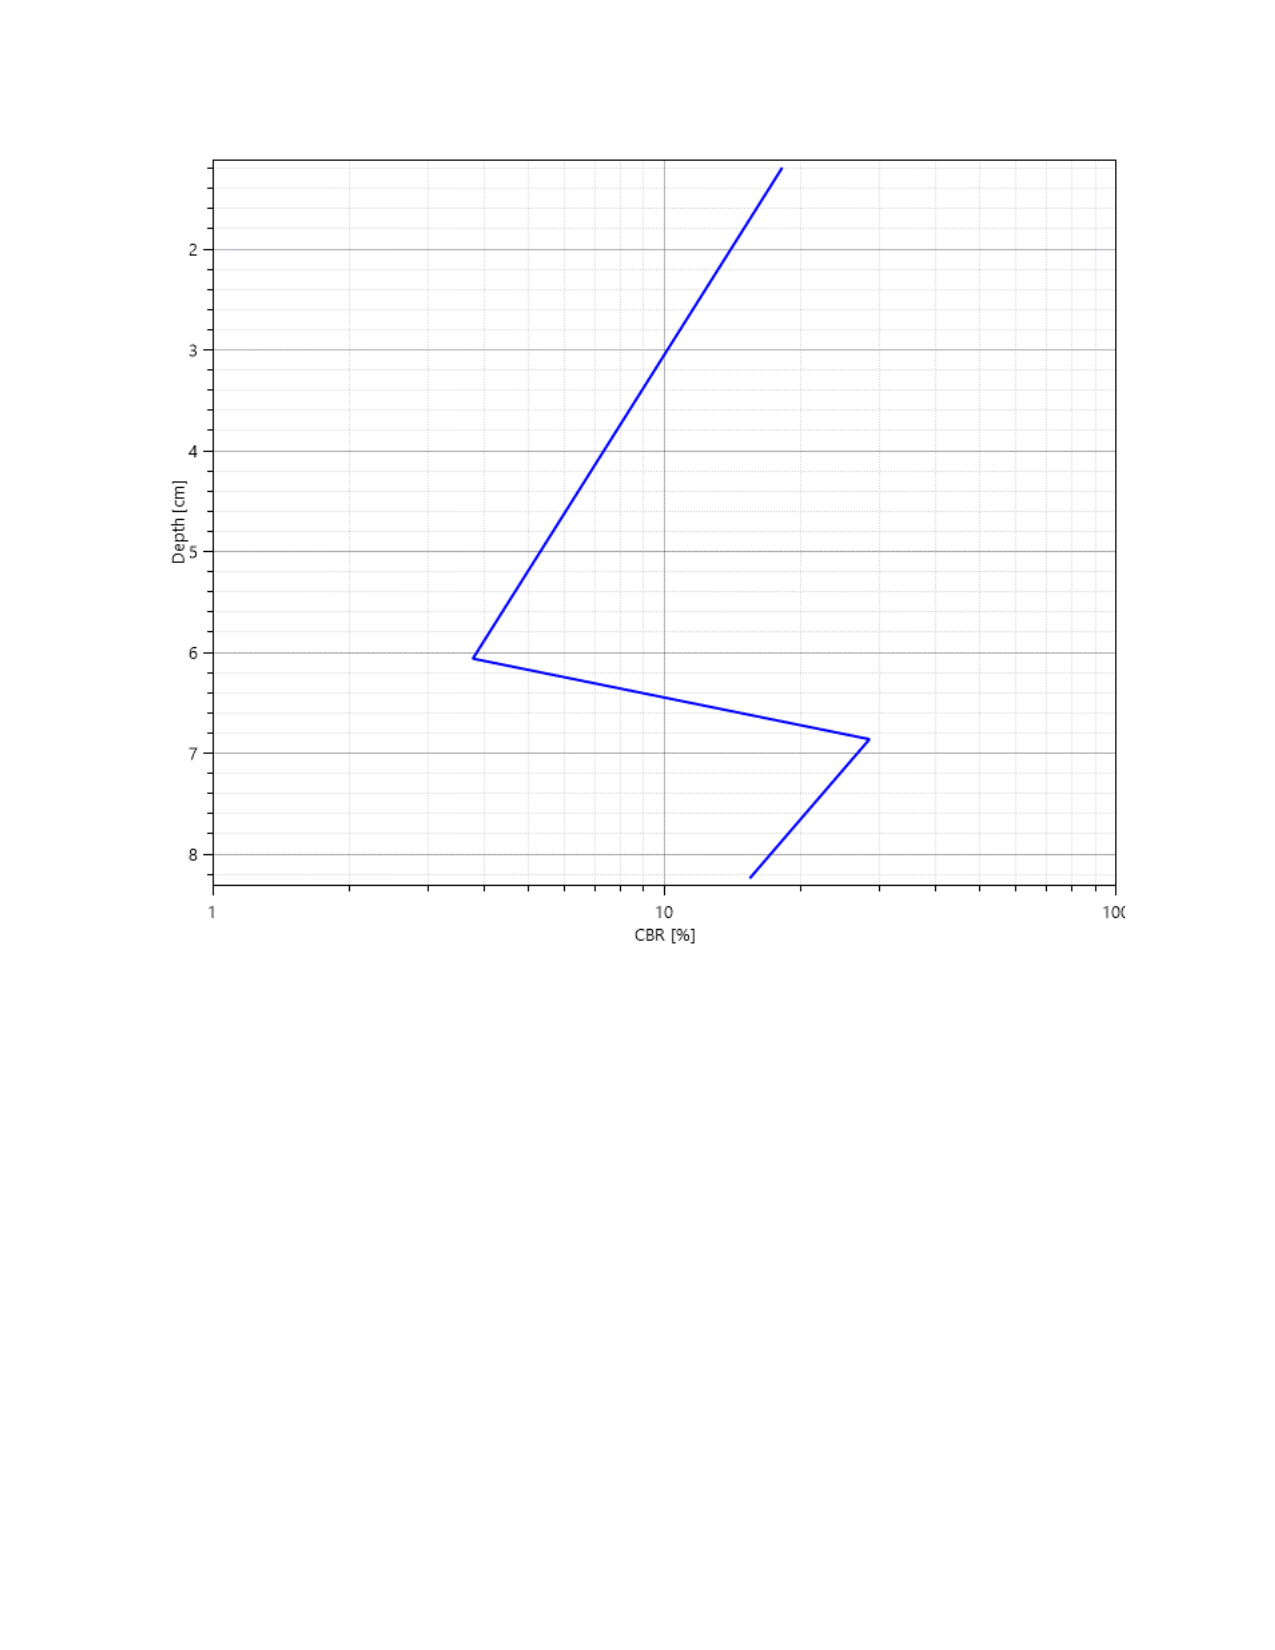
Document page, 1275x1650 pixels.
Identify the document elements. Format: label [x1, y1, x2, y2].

picture [150, 150, 1125, 961]
